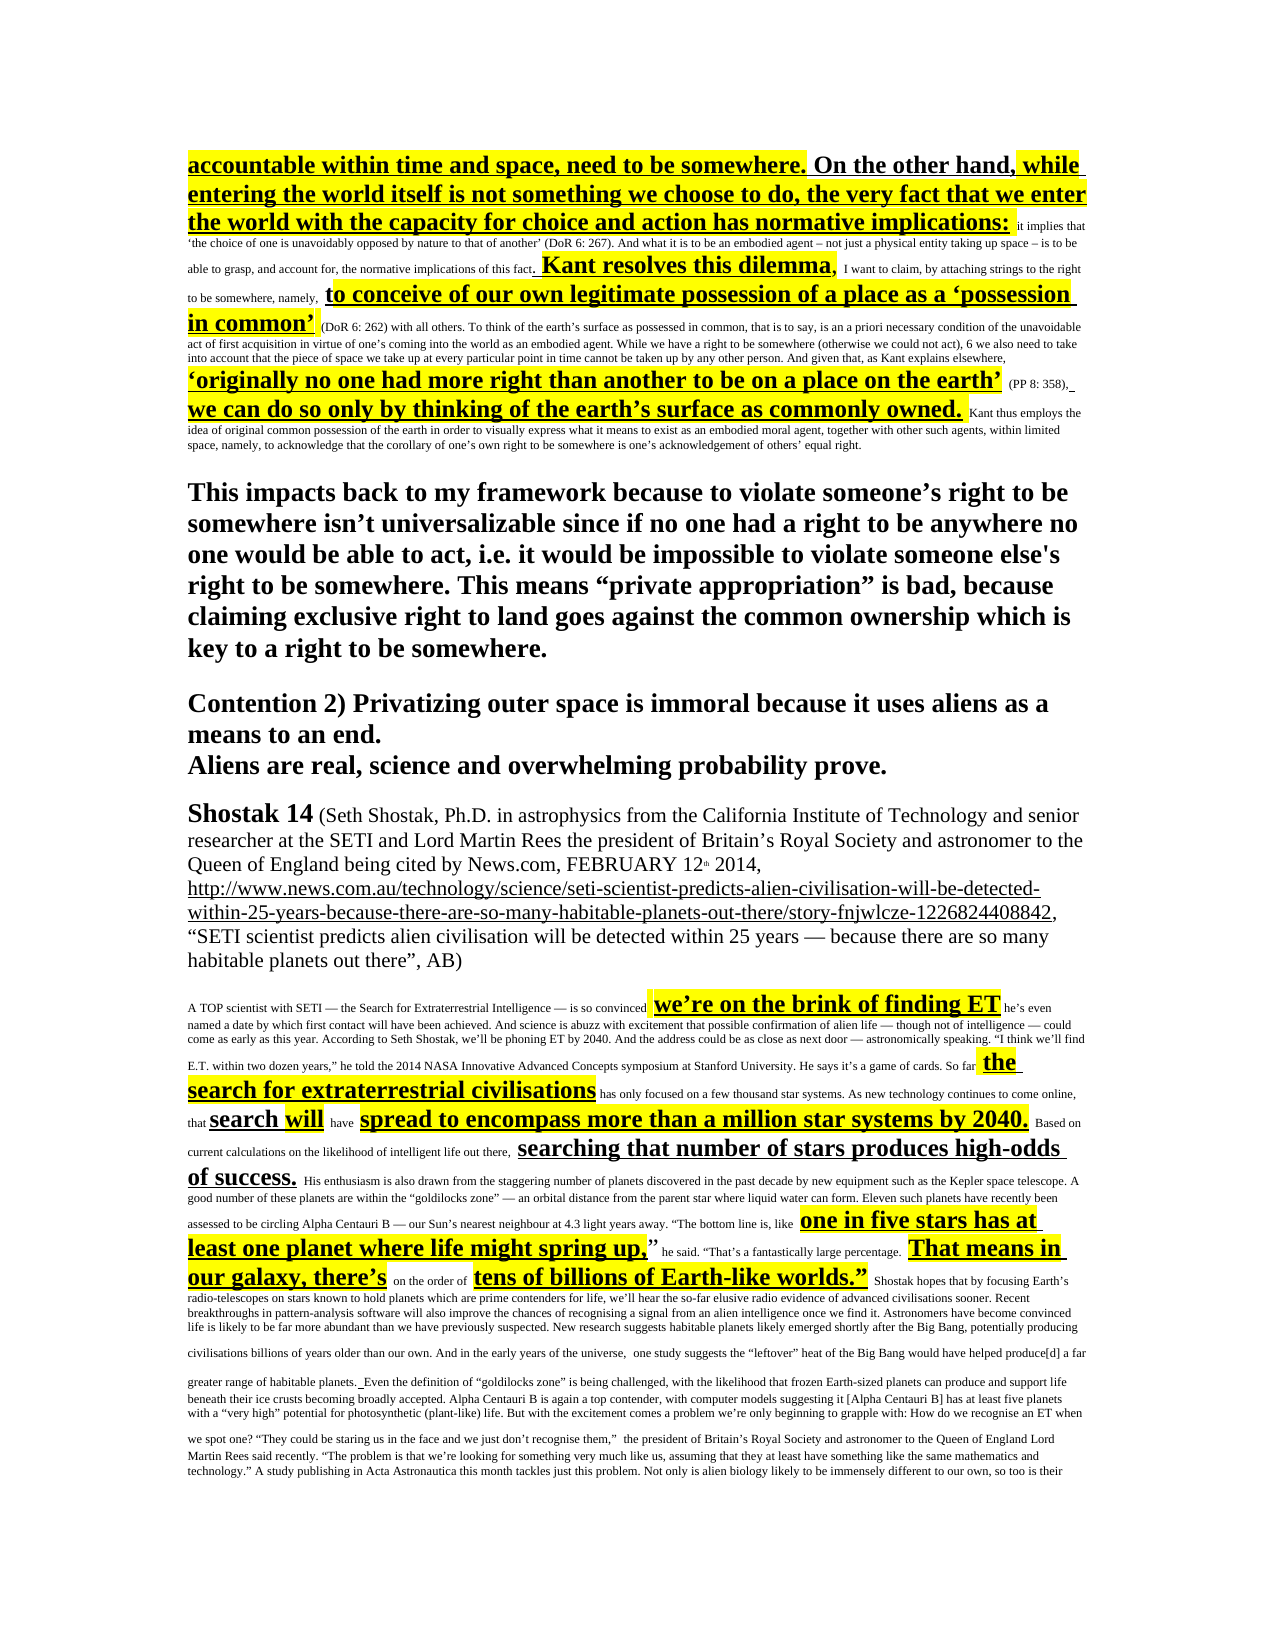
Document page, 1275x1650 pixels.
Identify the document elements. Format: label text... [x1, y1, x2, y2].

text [187, 989, 1087, 1478]
text Shostak 14 (Seth Shostak, Ph.D. in astrophysics from the California Institute of Technology and senior researcher at the SETI and Lord Martin Rees the president of Britain’s Royal Society and astronomer to the Queen of England being cited by News.com, FEBRUARY 12th 2014, http://www.news.com.au/technology/science/seti-scientist-predicts-alien-civilisation-will-be-detected-within-25-years-because-there-are-so-many-habitable-planets-out-there/story-fnjwlcze-1226824408842, “SETI scientist predicts alien civilisation will be detected within 25 years — because there are so many habitable planets out there”, AB) [187, 797, 1087, 972]
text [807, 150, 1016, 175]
text Contention 2) Privatizing outer space is immoral because it uses aliens as a means to an end. [187, 687, 1087, 749]
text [187, 207, 1087, 452]
text This impacts back to my framework because to violate someone’s right to be somewhere isn’t universalizable since if no one had a right to be anywhere no one would be able to act, i.e. it would be impossible to violate someone else's right to be somewhere. This means “private appropriation” is bad, because claiming exclusive right to land goes against the common ownership which is key to a right to be somewhere. [187, 476, 1087, 663]
text Aliens are real, science and overwhelming probability prove. [187, 749, 1087, 780]
